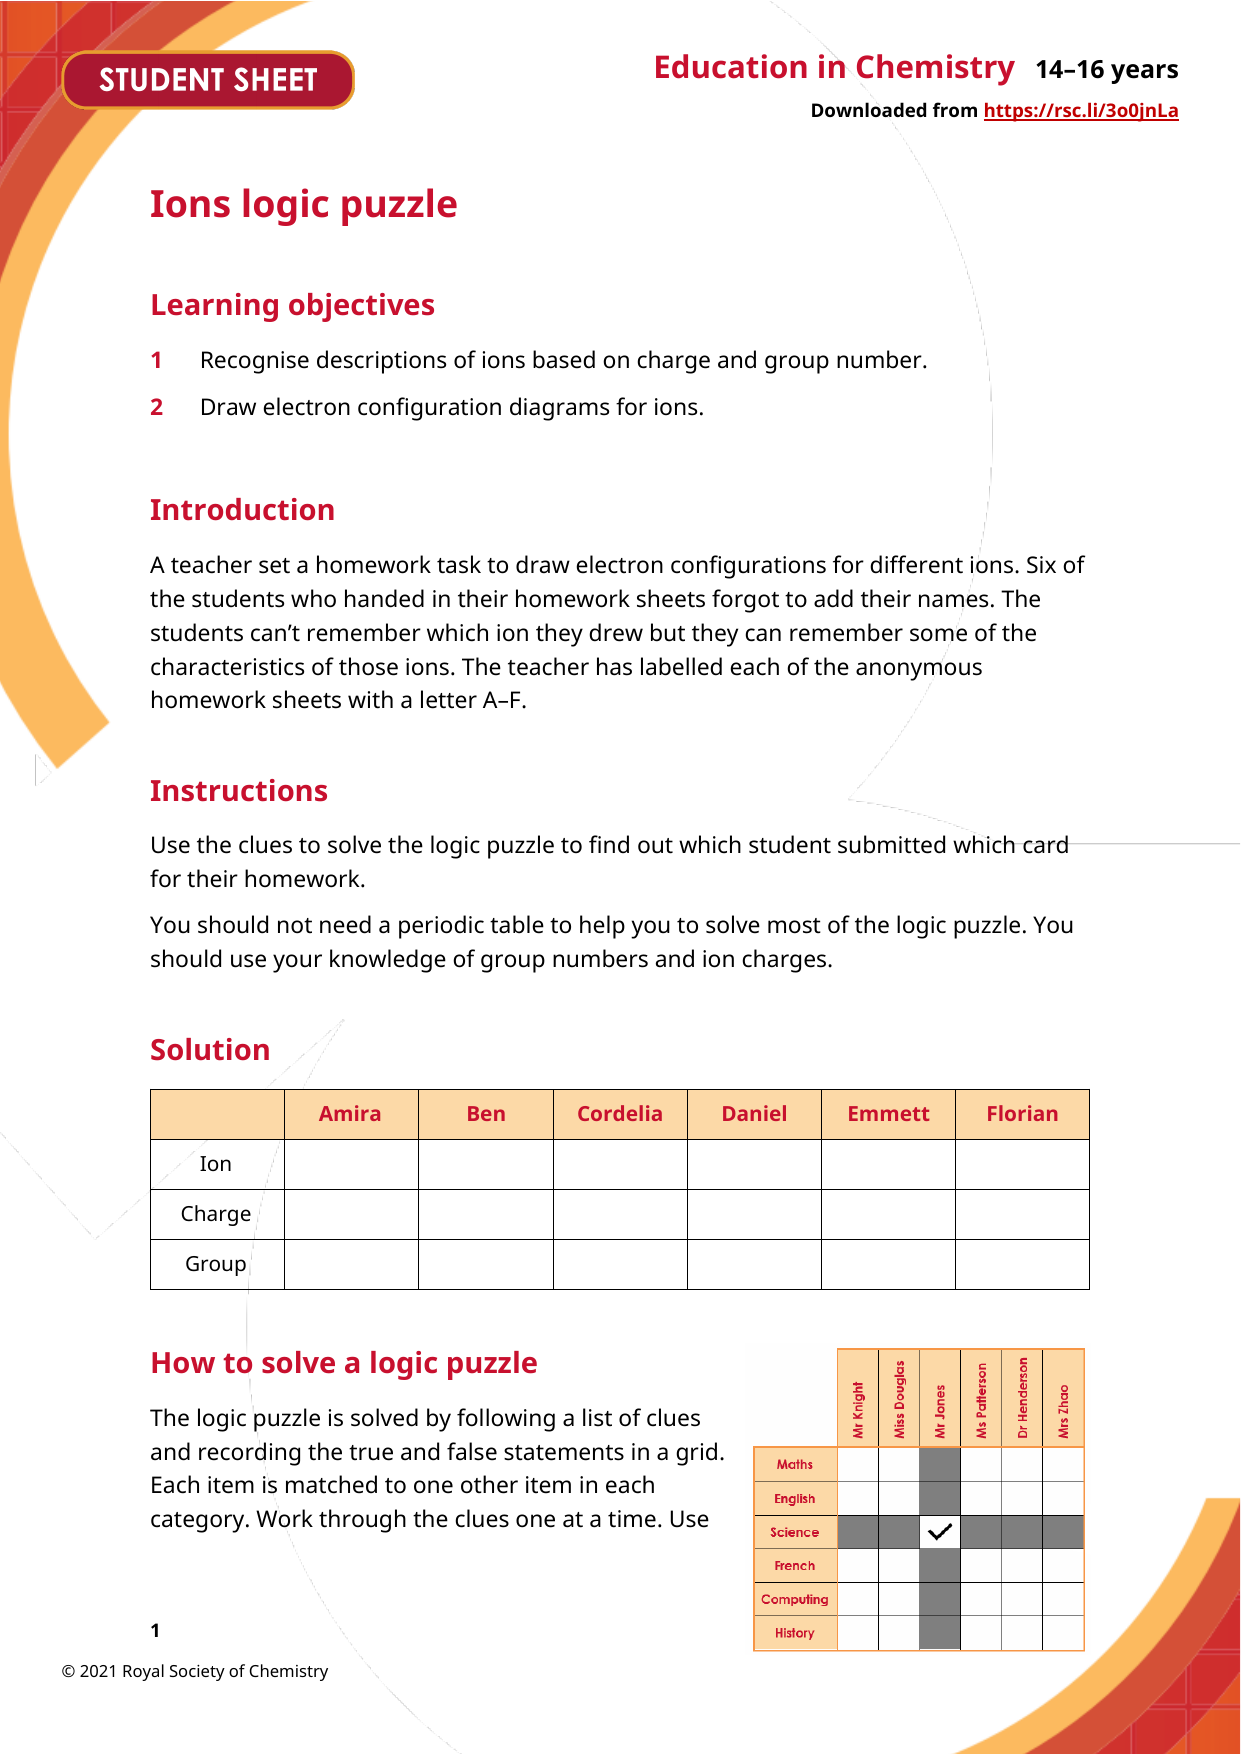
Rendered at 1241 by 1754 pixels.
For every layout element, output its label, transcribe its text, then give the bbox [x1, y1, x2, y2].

table_header Florian [956, 1090, 1089, 1139]
text Use the clues to solve the logic puzzle to find out which student submitted which card for their homework. [150, 829, 1090, 894]
table_cell [554, 1240, 687, 1289]
text Solution [150, 1029, 1090, 1069]
table_header [151, 1090, 284, 1139]
table_cell Ion [151, 1140, 284, 1189]
table_cell [419, 1140, 553, 1189]
text Draw electron configuration diagrams for ions. [150, 391, 1090, 422]
table_cell Group [151, 1240, 284, 1289]
table_cell Charge [151, 1190, 284, 1239]
table_cell [956, 1190, 1089, 1239]
text Instructions [150, 770, 1090, 810]
table_cell [688, 1240, 821, 1289]
table_cell [688, 1190, 821, 1239]
table_header Amira [285, 1090, 418, 1139]
table_cell [822, 1240, 955, 1289]
text How to solve a logic puzzle [150, 1342, 1090, 1382]
text A teacher set a homework task to draw electron configurations for different ions. Six of the students who handed in their homework sheets forgot to add their names. The students can’t remember which ion they drew but they can remember some of the characteristics of those ions. The teacher has labelled each of the anonymous homework sheets with a letter A–F. [150, 549, 1090, 715]
table_cell [822, 1190, 955, 1239]
picture [61, 50, 355, 110]
table_header Daniel [688, 1090, 821, 1139]
table_cell [285, 1140, 418, 1189]
table_cell [956, 1140, 1089, 1189]
table_cell [822, 1140, 955, 1189]
table_cell [419, 1190, 553, 1239]
table_cell [554, 1140, 687, 1189]
text Introduction [150, 490, 1090, 529]
table_cell [688, 1140, 821, 1189]
table_header Ben [419, 1090, 553, 1139]
table_cell [554, 1190, 687, 1239]
text You should not need a periodic table to help you to solve most of the logic puzzle. You should use your knowledge of group numbers and ion charges. [150, 909, 1090, 974]
text Learning objectives [150, 284, 1090, 324]
text Recognise descriptions of ions based on charge and group number. [150, 344, 1090, 375]
table_cell [956, 1240, 1089, 1289]
text Ions logic puzzle [150, 177, 1164, 228]
table_header Emmett [822, 1090, 955, 1139]
table_header Cordelia [554, 1090, 687, 1139]
table_cell [285, 1190, 418, 1239]
picture [745, 1343, 1091, 1655]
table_cell [285, 1240, 418, 1289]
table_cell [419, 1240, 553, 1289]
